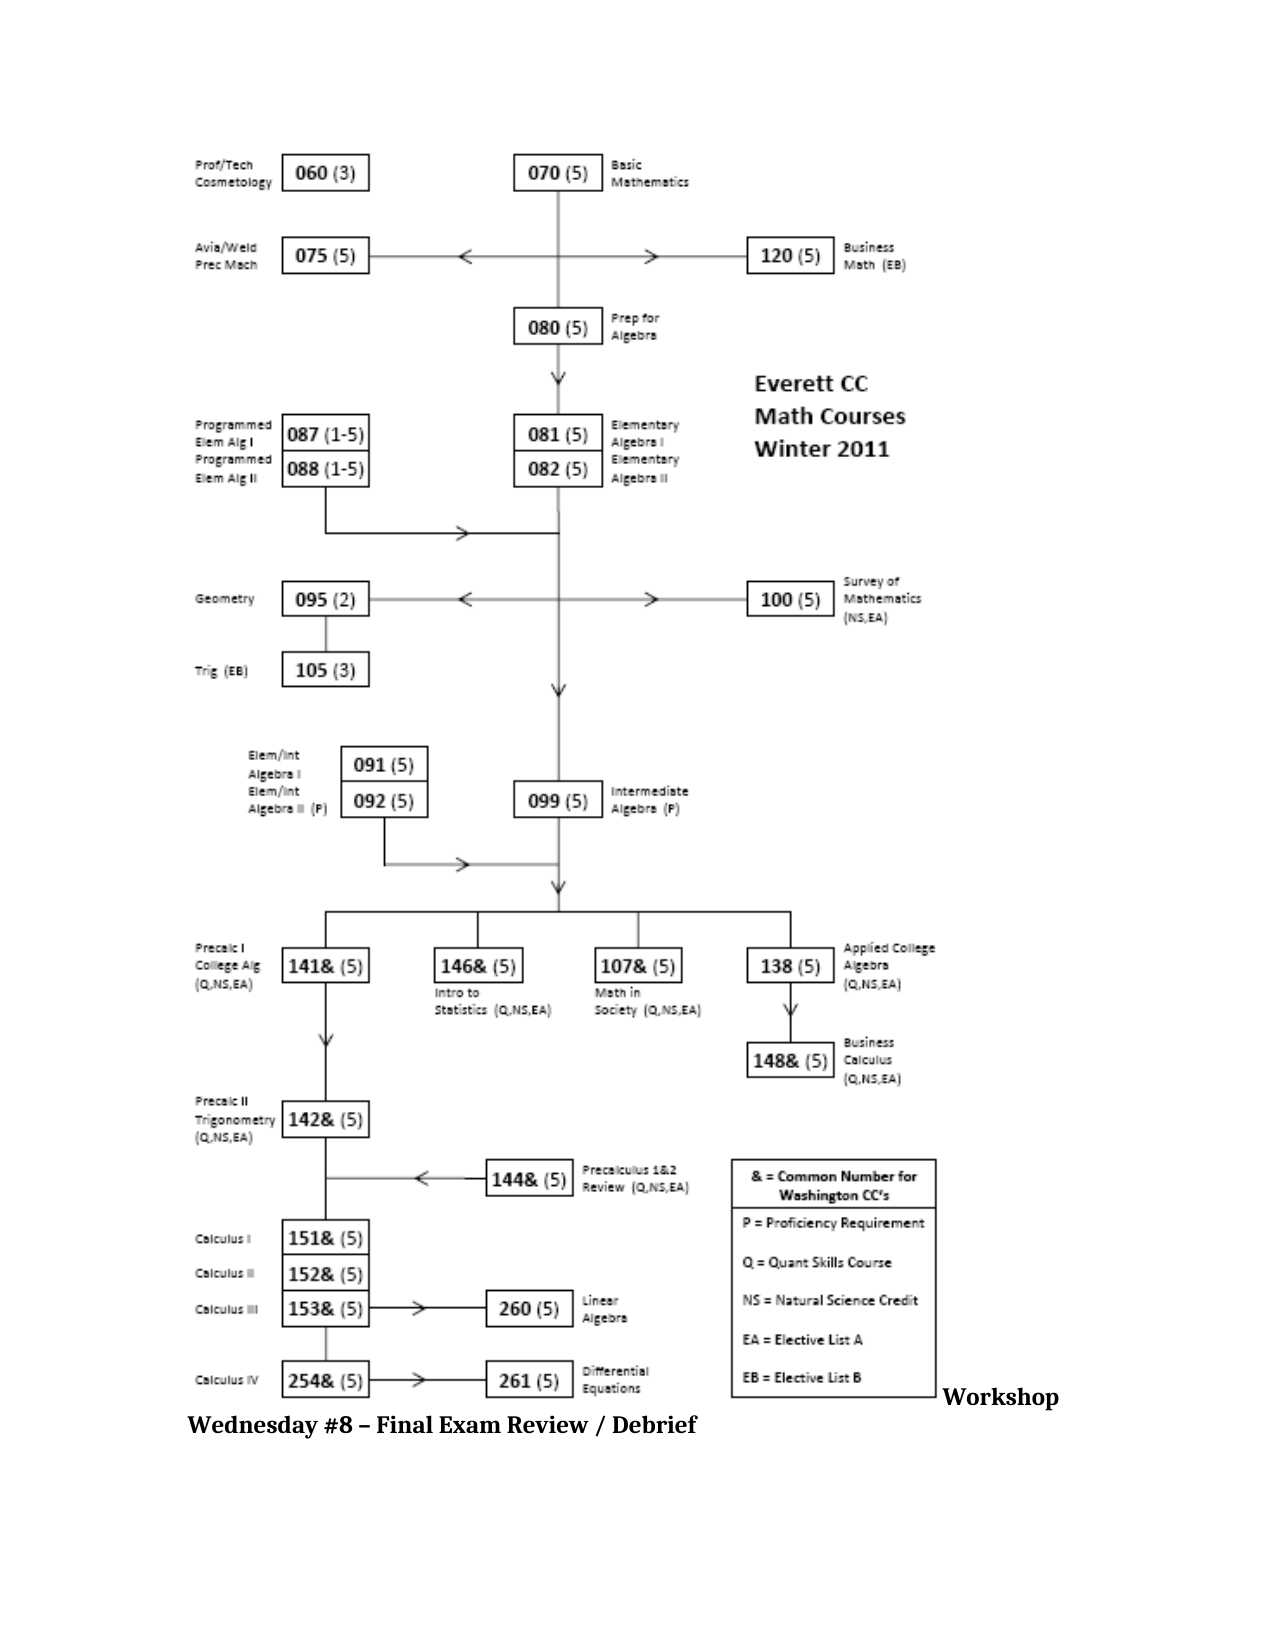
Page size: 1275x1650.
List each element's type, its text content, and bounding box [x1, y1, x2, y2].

text Workshop Wednesday #8 – Final Exam Review / Debrief [187, 150, 1087, 1440]
